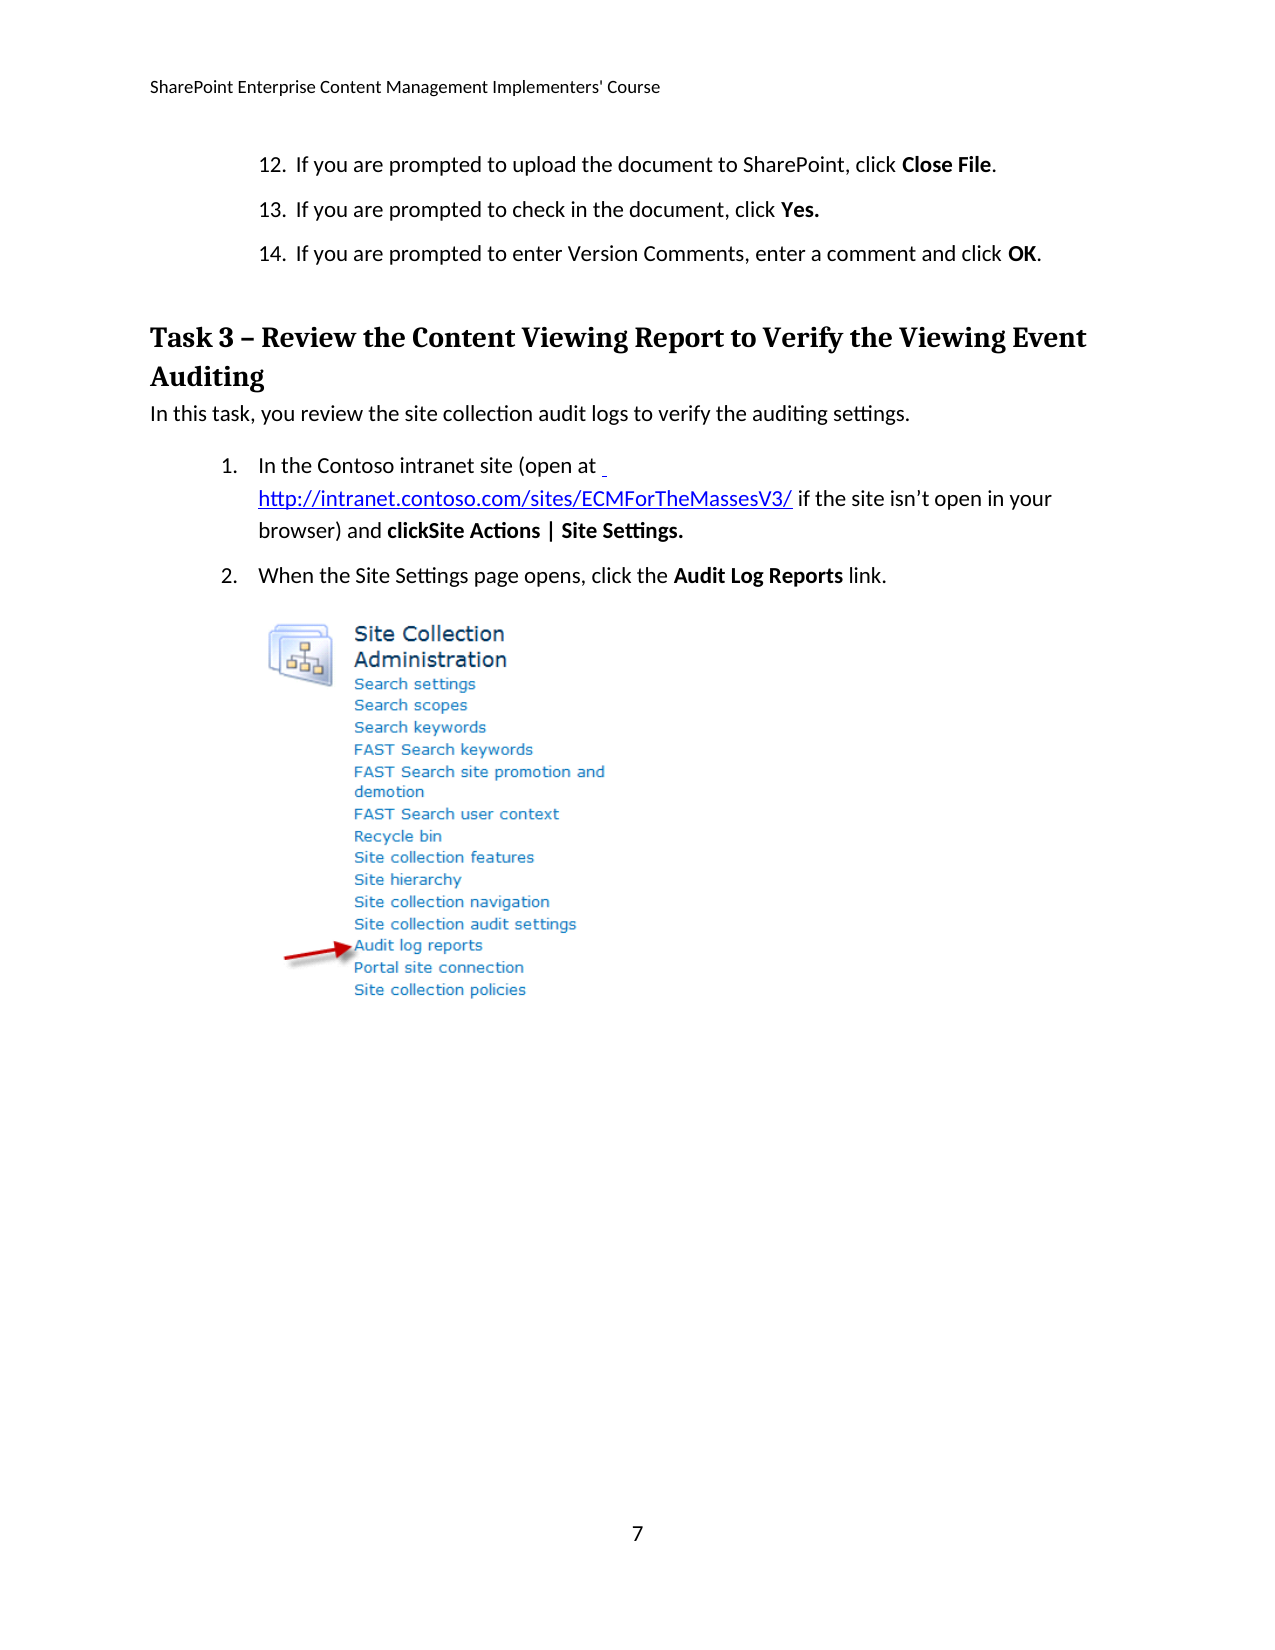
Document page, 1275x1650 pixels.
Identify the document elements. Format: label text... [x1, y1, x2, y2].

list In the Contoso intranet site (open at http://intranet.contoso.com/sites/ECMForTheMassesV3/ if the site isn’t open in your browser) and clickSite Actions | Site Settings. [221, 452, 1125, 544]
list If you are prompted to check in the document, click Yes. [258, 195, 1125, 223]
list If you are prompted to upload the document to SharePoint, click Close File. [258, 150, 1125, 178]
subtitle Task 3 – Review the Content Viewing Report to Verify the Viewing Event Auditing [150, 322, 1125, 394]
text In this task, you review the site collection audit logs to verify the auditing settings. [150, 399, 1125, 427]
list When the Site Settings page opens, click the Audit Log Reports link. [221, 561, 1125, 589]
list If you are prompted to enter Version Comments, enter a comment and click OK. [258, 239, 1125, 267]
picture [258, 605, 641, 1001]
